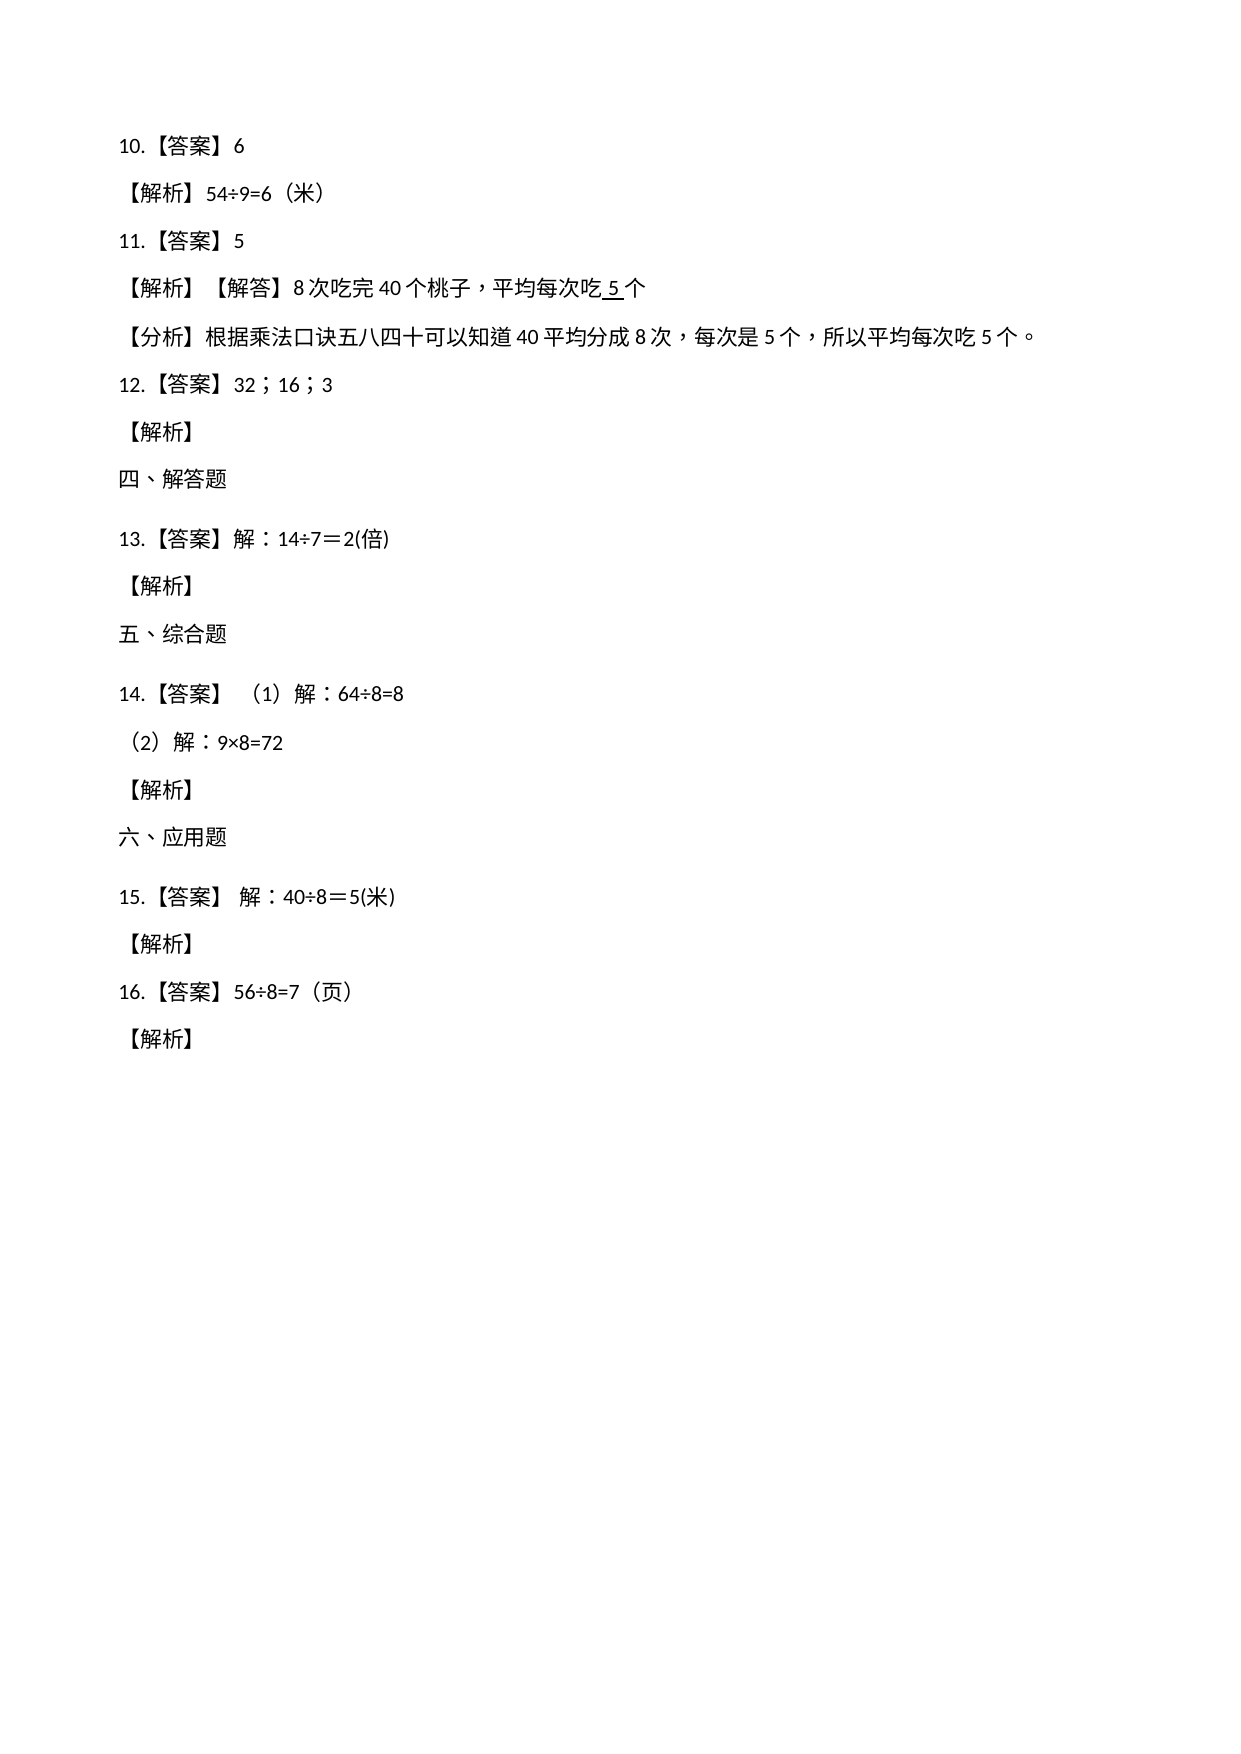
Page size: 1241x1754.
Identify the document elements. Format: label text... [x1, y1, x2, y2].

text 四、解答题 [118, 463, 1122, 495]
text 【解析】【解答】8次吃完40个桃子，平均每次吃 5 个 【分析】根据乘法口诀五八四十可以知道40平均分成8次，每次是5个，所以平均每次吃5个。 [118, 272, 1122, 353]
text 五、综合题 [118, 617, 1122, 650]
text 【解析】 [118, 1023, 1122, 1055]
text 【解析】54÷9=6（米） [118, 177, 1122, 209]
text 六、应用题 [118, 821, 1122, 853]
text 11.【答案】5 [118, 224, 1122, 257]
text 13.【答案】解：14÷7＝2(倍) [118, 522, 1122, 555]
text 【解析】 [118, 415, 1122, 448]
text 【解析】 [118, 773, 1122, 806]
text 14.【答案】 （1）解：64÷8=8 （2）解：9×8=72 [118, 677, 1122, 758]
text 12.【答案】32；16；3 [118, 368, 1122, 400]
text 10.【答案】6 [118, 129, 1122, 162]
text 16.【答案】56÷8=7（页） [118, 975, 1122, 1008]
text 【解析】 [118, 928, 1122, 961]
text 15.【答案】 解：40÷8＝5(米) [118, 881, 1122, 913]
text 【解析】 [118, 570, 1122, 602]
